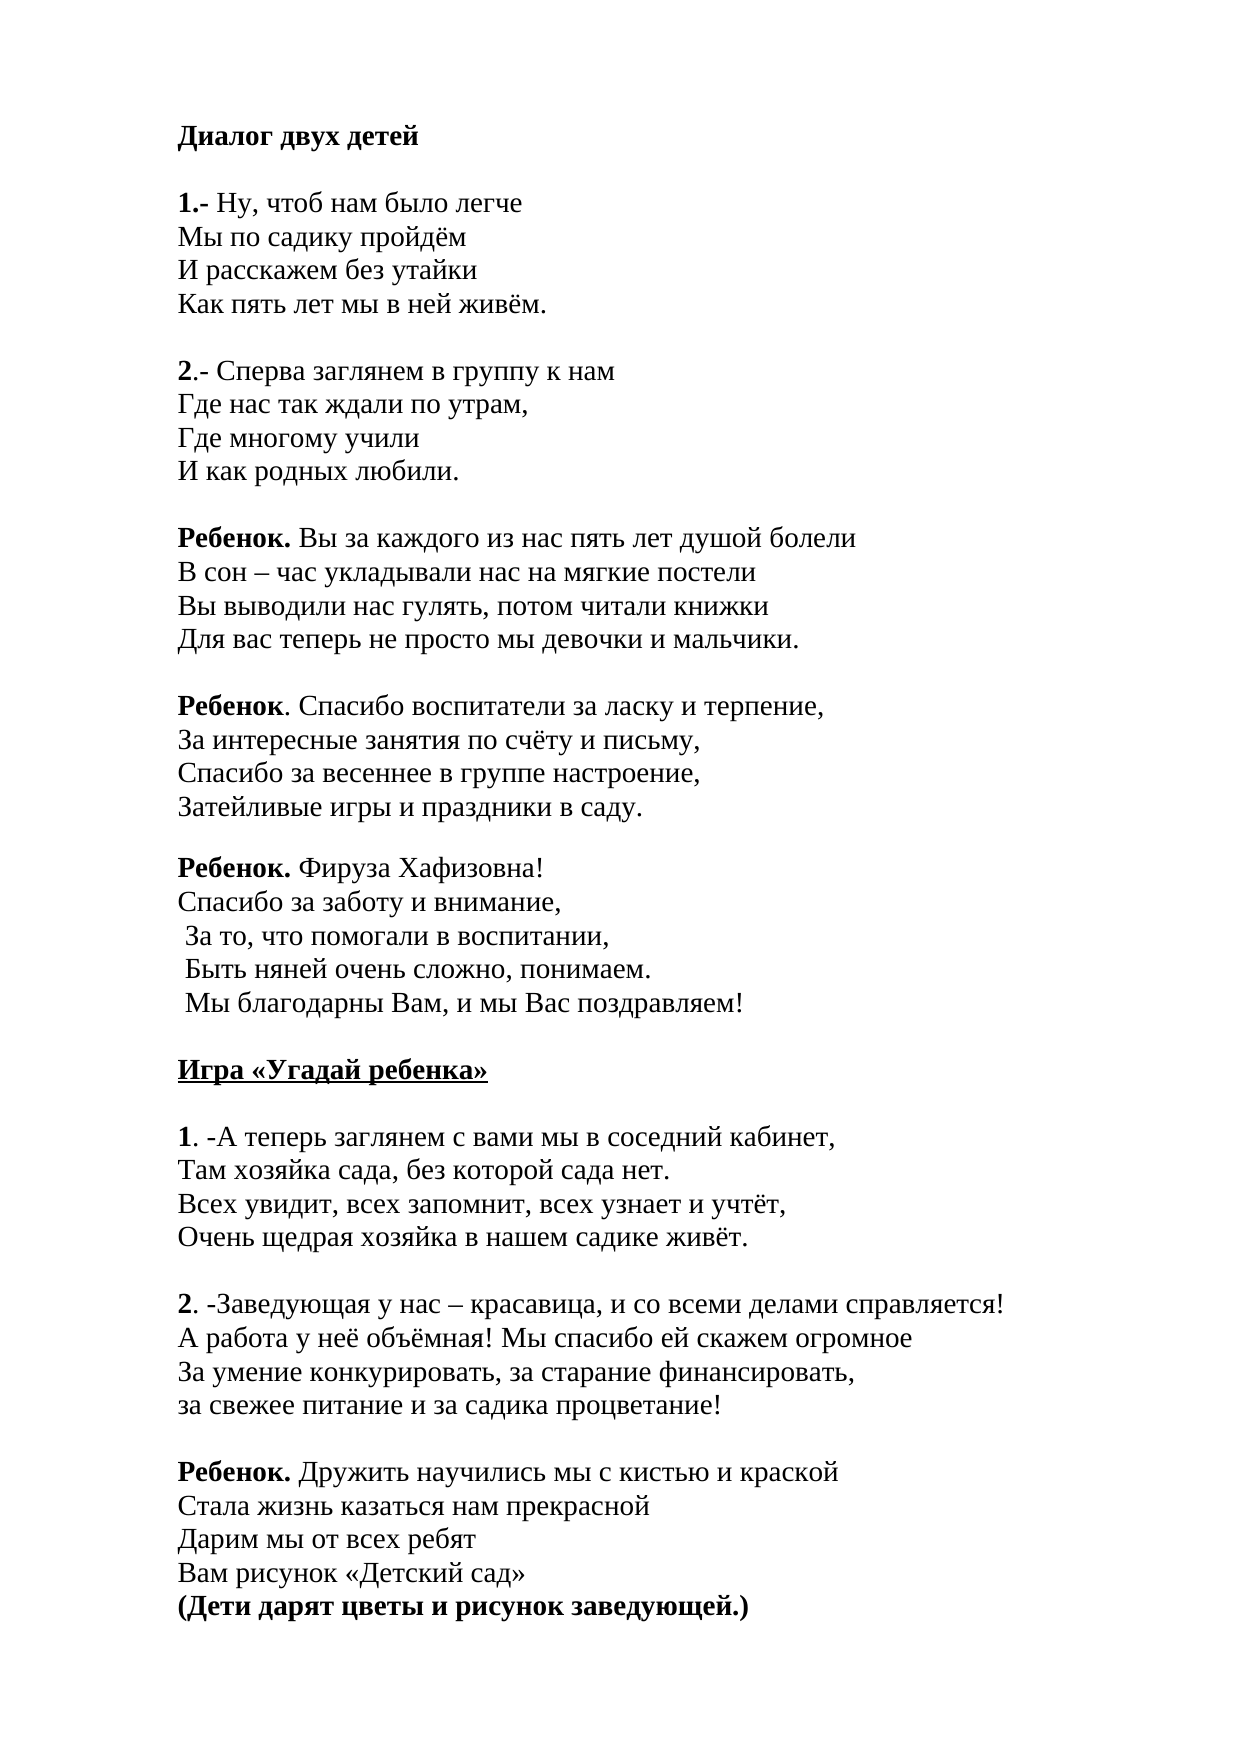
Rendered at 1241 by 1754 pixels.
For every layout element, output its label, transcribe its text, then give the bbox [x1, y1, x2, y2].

text 2. -Заведующая у нас – красавица, и со всеми делами справляется! А работа у неё объёмная! Мы спасибо ей скажем огромное За умение конкурировать, за старание финансировать, за свежее питание и за садика процветание! [177, 1253, 1152, 1421]
text Ребенок. Вы за каждого из нас пять лет душой болели В сон – час укладывали нас на мягкие постели Вы выводили нас гулять, потом читали книжки Для вас теперь не просто мы девочки и мальчики. [177, 521, 1152, 655]
text Ребенок. Фируза Хафизовна! [177, 851, 1152, 884]
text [177, 1421, 1152, 1622]
text Мы благодарны Вам, и мы Вас поздравляем! [177, 985, 1152, 1018]
text Диалог двух детей [177, 118, 1152, 152]
text Спасибо за заботу и внимание, [177, 884, 1152, 918]
text Игра «Угадай ребенка» 1. -А теперь заглянем с вами мы в соседний кабинет, Там хозяйка сада, без которой сада нет. Всех увидит, всех запомнит, всех узнает и учтёт, Очень щедрая хозяйка в нашем садике живёт. [177, 1052, 1152, 1253]
text 2.- Сперва заглянем в группу к нам Где нас так ждали по утрам, Где многому учили И как родных любили. [177, 319, 1152, 487]
text Ребенок. Спасибо воспитатели за ласку и терпение, За интересные занятия по счёту и письму, Спасибо за весеннее в группе настроение, Затейливые игры и праздники в саду. [177, 655, 1152, 851]
text Быть няней очень сложно, понимаем. [177, 951, 1152, 985]
text 1.- Ну, чтоб нам было легче Мы по садику пройдём И расскажем без утайки Как пять лет мы в ней живём. [177, 185, 1152, 319]
text За то, что помогали в воспитании, [177, 918, 1152, 951]
